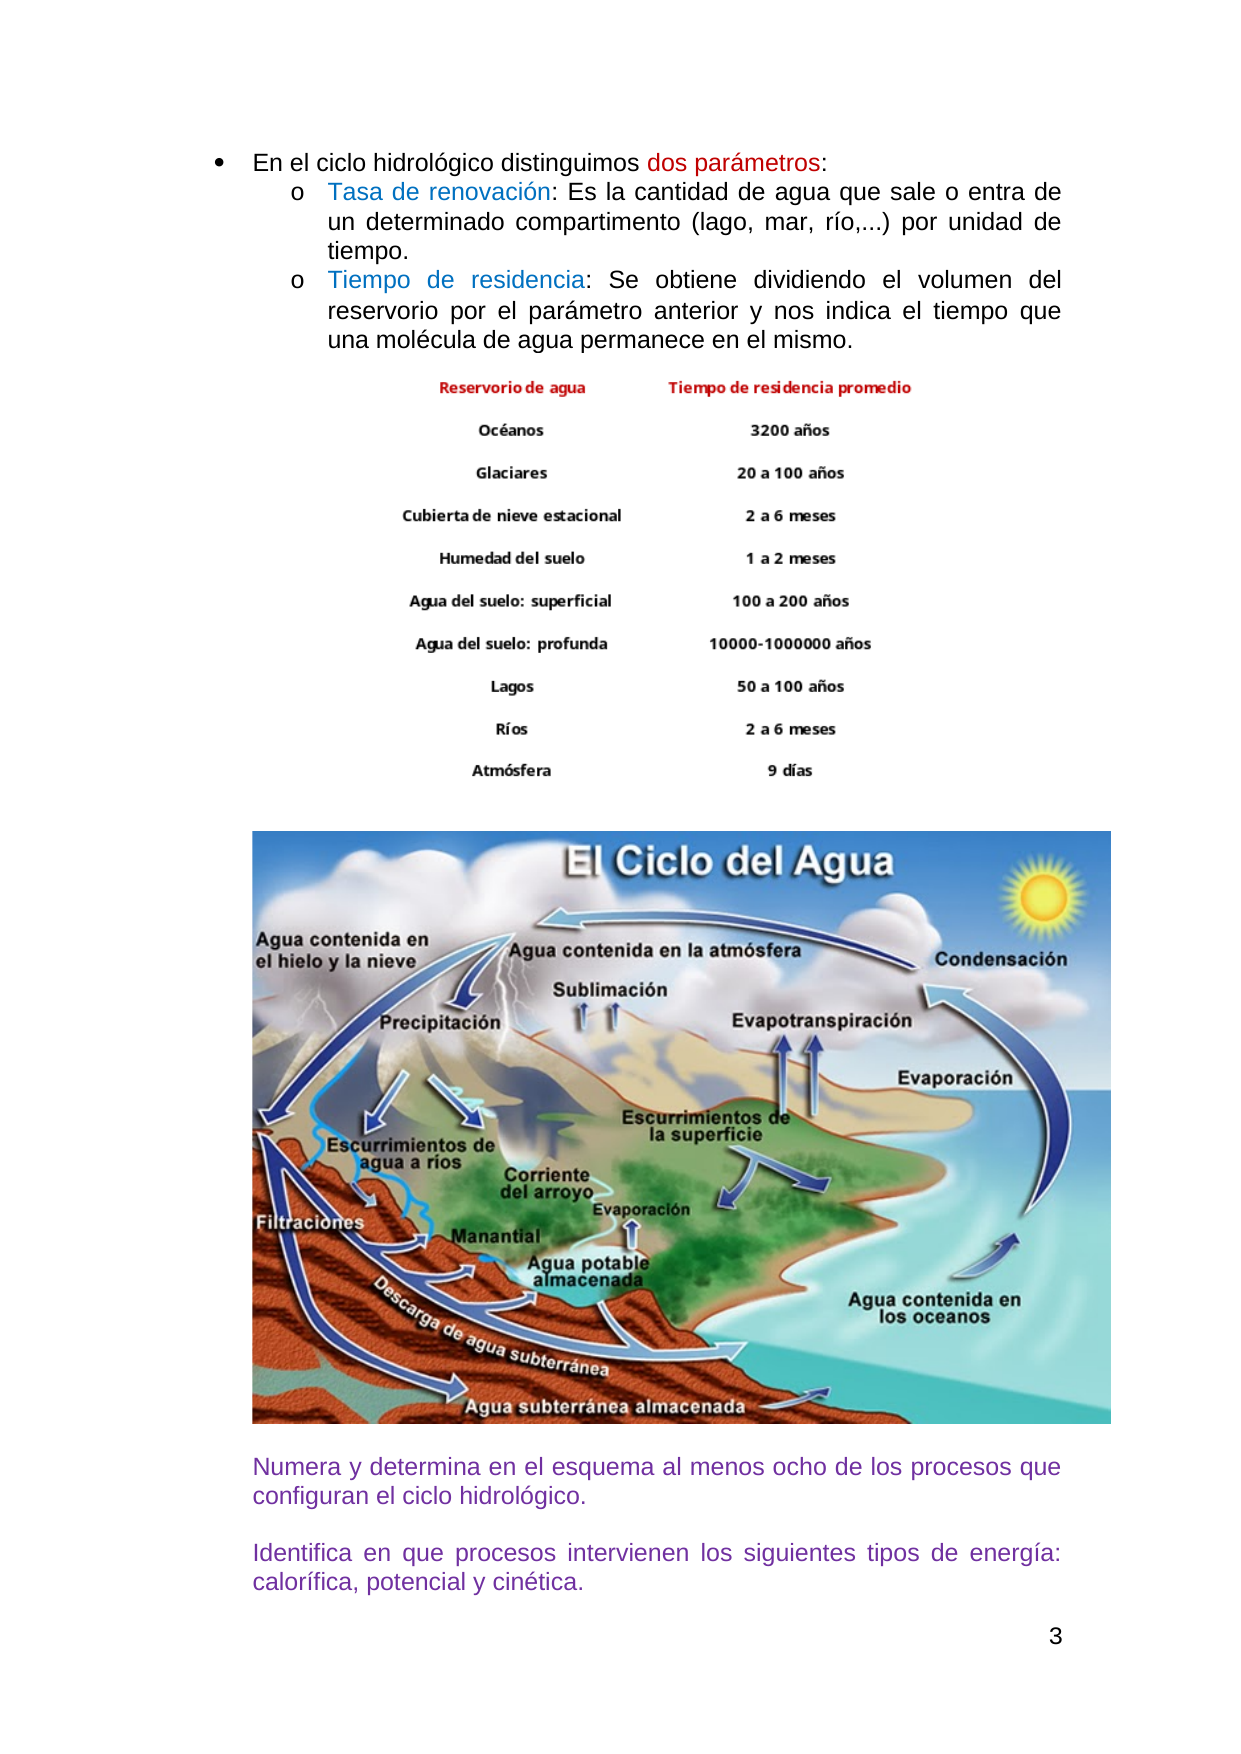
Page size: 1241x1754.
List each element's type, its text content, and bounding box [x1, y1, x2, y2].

picture [252, 831, 1111, 1424]
list Identifica en que procesos intervienen los siguientes tipos de energía: calorífica, potencial y cinética. [252, 1538, 1063, 1596]
list Tiempo de residencia: Se obtiene dividiendo el volumen del reservorio por el parámetro anterior y nos indica el tiempo que una molécula de agua permanece en el mismo. [290, 265, 1063, 353]
list En el ciclo hidrológico distinguimos dos parámetros: [215, 148, 1063, 176]
list Tasa de renovación: Es la cantidad de agua que sale o entra de un determinado compartimento (lago, mar, río,...) por unidad de tiempo. [290, 176, 1063, 265]
list Numera y determina en el esquema al menos ocho de los procesos que configuran el ciclo hidrológico. [252, 1452, 1063, 1509]
